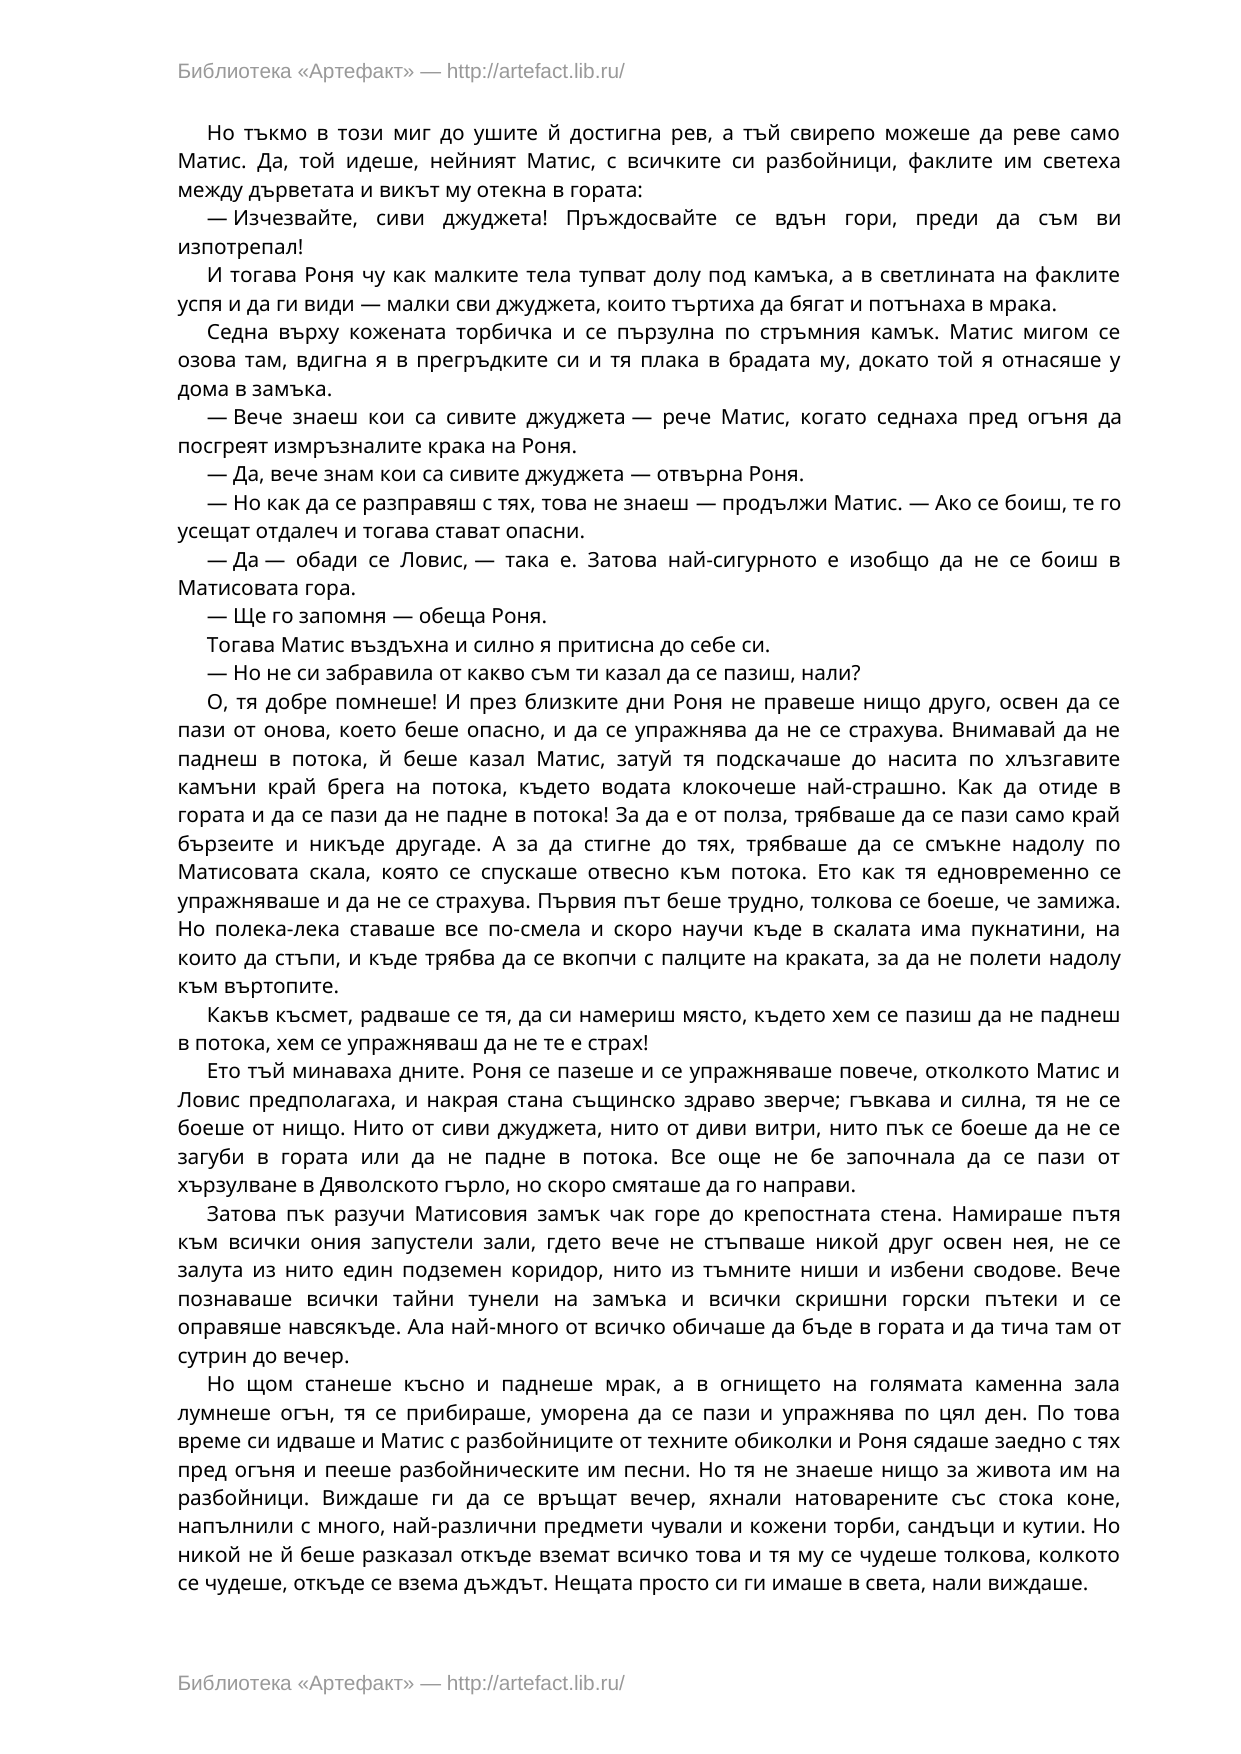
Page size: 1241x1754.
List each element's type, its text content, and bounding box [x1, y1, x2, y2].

text — Вече знаеш кои са сивите джуджета — рече Матис, когато седнаха пред огъня да посгреят измръзналите крака на Роня. [177, 402, 1122, 459]
text — Изчезвайте, сиви джуджета! Пръждосвайте се вдън гори, преди да съм ви изпотрепал! [177, 203, 1122, 260]
text — Да, вече знам кои са сивите джуджета — отвърна Роня. [177, 459, 1122, 488]
text Но тъкмо в този миг до ушите й достигна рев, а тъй свирепо можеше да реве само Матис. Да, той идеше, нейният Матис, с всичките си разбойници, факлите им светеха между дърветата и викът му отекна в гората: [177, 118, 1122, 203]
text Ето тъй минаваха дните. Роня се пазеше и се упражняваше повече, отколкото Матис и Ловис предполагаха, и накрая стана същинско здраво зверче; гъвкава и силна, тя не се боеше от нищо. Нито от сиви джуджета, нито от диви витри, нито пък се боеше да не се загуби в гората или да не падне в потока. Все още не бе започнала да се пази от хързулване в Дяволското гърло, но скоро смяташе да го направи. [177, 1057, 1122, 1199]
text О, тя добре помнеше! И през близките дни Роня не правеше нищо друго, освен да се пази от онова, което беше опасно, и да се упражнява да не се страхува. Внимавай да не паднеш в потока, й беше казал Матис, затуй тя подскачаше до насита по хлъзгавите камъни край брега на потока, където водата клокочеше най-страшно. Как да отиде в гората и да се пази да не падне в потока! За да е от полза, трябваше да се пази само край бързеите и никъде другаде. А за да стигне до тях, трябваше да се смъкне надолу по Матисовата скала, която се спускаше отвесно към потока. Ето как тя едновременно се упражняваше и да не се страхува. Първия път беше трудно, толкова се боеше, че замижа. Но полека-лека ставаше все по-смела и скоро научи къде в скалата има пукнатини, на които да стъпи, и къде трябва да се вкопчи с палците на краката, за да не полети надолу към въртопите. [177, 687, 1122, 1000]
text И тогава Роня чу как малките тела тупват долу под камъка, а в светлината на факлите успя и да ги види — малки сви джуджета, които търтиха да бягат и потънаха в мрака. [177, 260, 1122, 317]
text — Да — обади се Ловис, — така е. Затова най-сигурното е изобщо да не се боиш в Матисовата гора. [177, 545, 1122, 602]
text Седна върху кожената торбичка и се пързулна по стръмния камък. Матис мигом се озова там, вдигна я в прегръдките си и тя плака в брадата му, докато той я отнасяше у дома в замъка. [177, 317, 1122, 402]
text Затова пък разучи Матисовия замък чак горе до крепостната стена. Намираше пътя към всички ония запустели зали, гдето вече не стъпваше никой друг освен нея, не се залута из нито един подземен коридор, нито из тъмните ниши и избени сводове. Вече познаваше всички тайни тунели на замъка и всички скришни горски пътеки и се оправяше навсякъде. Ала най-много от всичко обичаше да бъде в гората и да тича там от сутрин до вечер. [177, 1199, 1122, 1369]
text Тогава Матис въздъхна и силно я притисна до себе си. [177, 630, 1122, 658]
text — Но не си забравила от какво съм ти казал да се пазиш, нали? [177, 658, 1122, 687]
text Но щом станеше късно и паднеше мрак, а в огнището на голямата каменна зала лумнеше огън, тя се прибираше, уморена да се пази и упражнява по цял ден. По това време си идваше и Матис с разбойниците от техните обиколки и Роня сядаше заедно с тях пред огъня и пееше разбойническите им песни. Но тя не знаеше нищо за живота им на разбойници. Виждаше ги да се връщат вечер, яхнали натоварените със стока коне, напълнили с много, най-различни предмети чували и кожени торби, сандъци и кутии. Но никой не й беше разказал откъде вземат всичко това и тя му се чудеше толкова, колкото се чудеше, откъде се взема дъждът. Нещата просто си ги имаше в света, нали виждаше. [177, 1369, 1122, 1597]
text Какъв късмет, радваше се тя, да си намериш място, където хем се пазиш да не паднеш в потока, хем се упражняваш да не те е страх! [177, 1000, 1122, 1057]
text — Ще го запомня — обеща Роня. [177, 602, 1122, 630]
text — Но как да се разправяш с тях, това не знаеш — продължи Матис. — Ако се боиш, те го усещат отдалеч и тогава стават опасни. [177, 488, 1122, 545]
